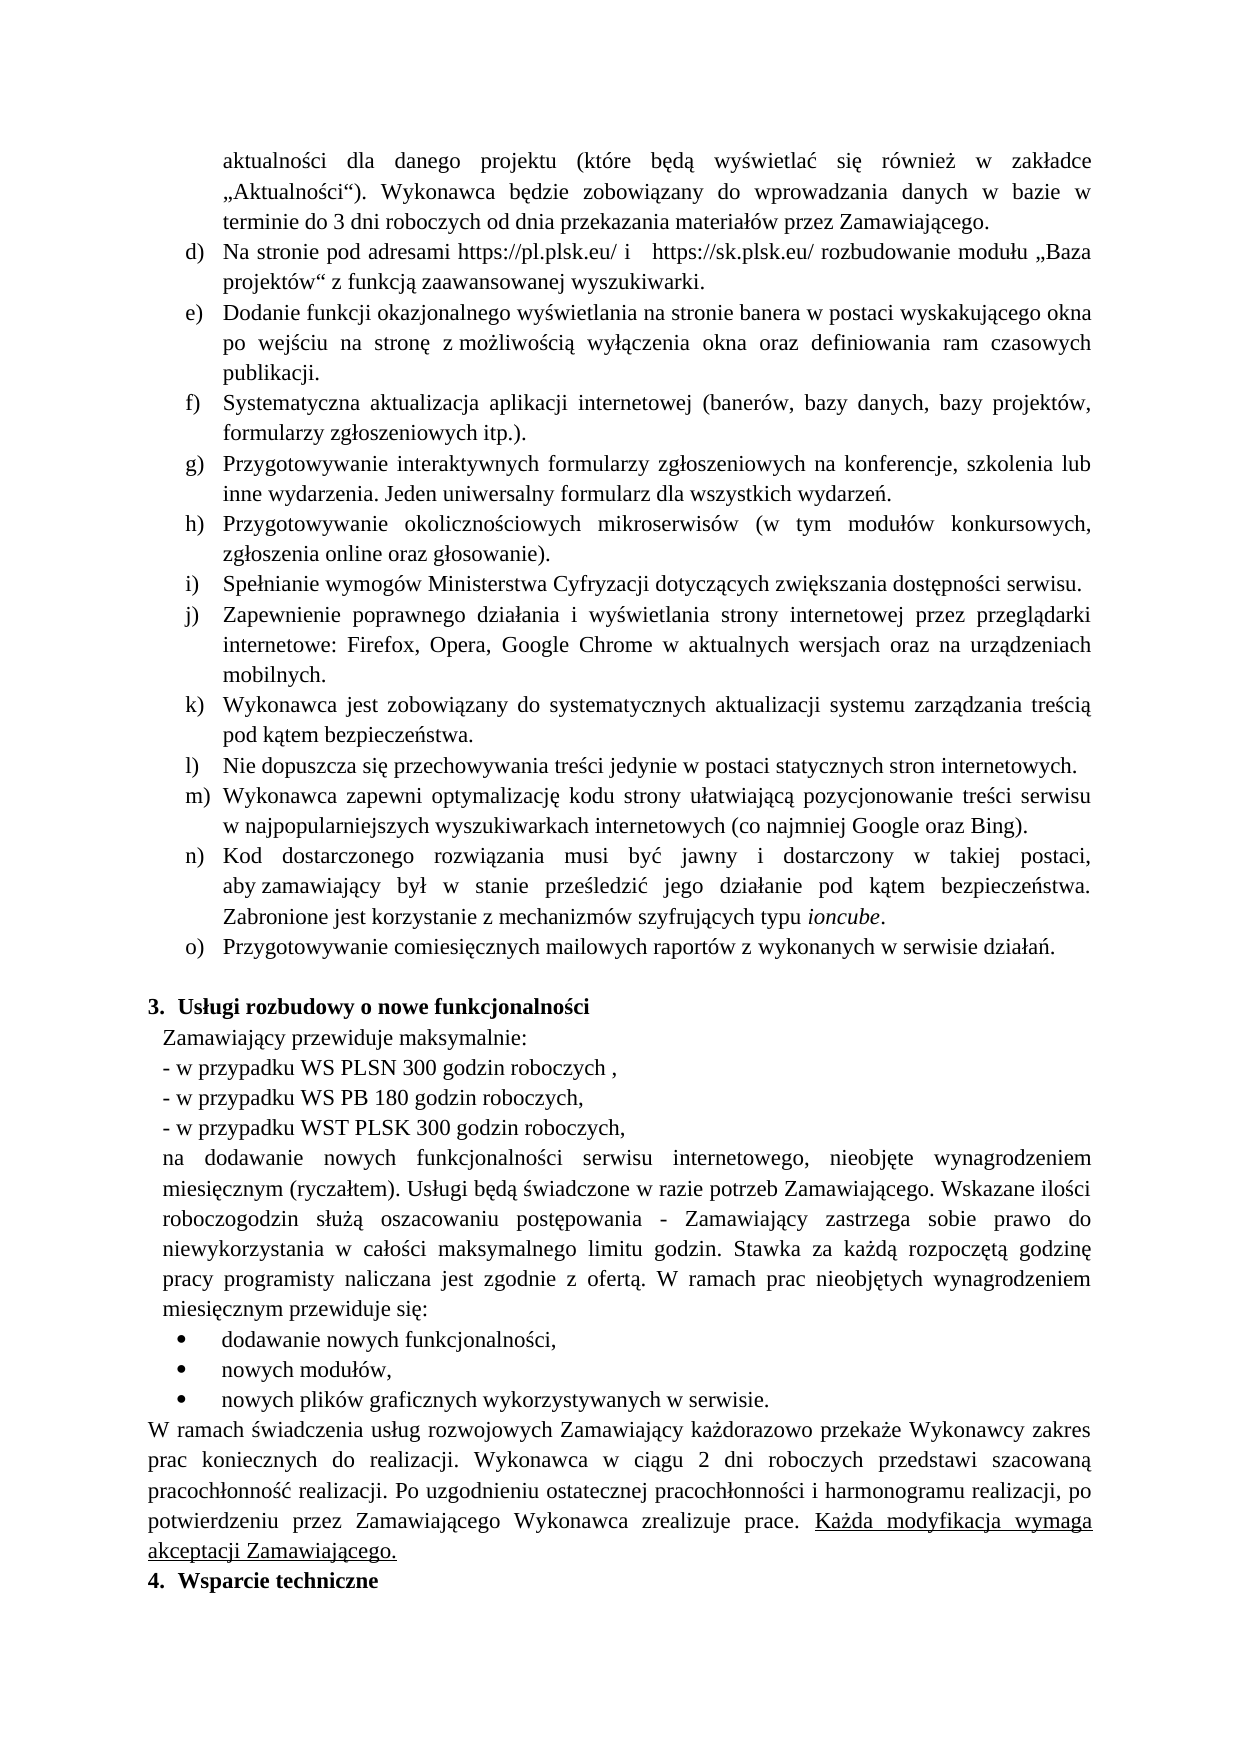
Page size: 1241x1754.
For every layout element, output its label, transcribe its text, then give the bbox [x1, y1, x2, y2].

text 3. Usługi rozbudowy o nowe funkcjonalności [148, 993, 1093, 1020]
list Dodanie funkcji okazjonalnego wyświetlania na stronie banera w postaci wyskakującego okna po wejściu na stronę z możliwością wyłączenia okna oraz definiowania ram czasowych publikacji. [185, 299, 1093, 385]
list nowych plików graficznych wykorzystywanych w serwisie. [177, 1386, 1093, 1412]
text - w przypadku WST PLSK 300 godzin roboczych, [162, 1114, 1093, 1141]
text - w przypadku WS PB 180 godzin roboczych, [162, 1084, 1093, 1110]
list dodawanie nowych funkcjonalności, [177, 1326, 1093, 1352]
list Systematyczna aktualizacja aplikacji internetowej (banerów, bazy danych, bazy projektów, formularzy zgłoszeniowych itp.). [185, 389, 1093, 446]
list nowych modułów, [177, 1356, 1093, 1382]
text 4. Wsparcie techniczne [148, 1567, 1093, 1594]
text Zamawiający przewiduje maksymalnie: [162, 1024, 1093, 1050]
list Przygotowywanie comiesięcznych mailowych raportów z wykonanych w serwisie działań. [185, 933, 1093, 959]
list Przygotowywanie interaktywnych formularzy zgłoszeniowych na konferencje, szkolenia lub inne wydarzenia. Jeden uniwersalny formularz dla wszystkich wydarzeń. [185, 450, 1093, 506]
list Wykonawca jest zobowiązany do systematycznych aktualizacji systemu zarządzania treścią pod kątem bezpieczeństwa. [185, 691, 1093, 748]
list Wykonawca zapewni optymalizację kodu strony ułatwiającą pozycjonowanie treści serwisu w najpopularniejszych wyszukiwarkach internetowych (co najmniej Google oraz Bing). [185, 782, 1093, 838]
list Zapewnienie poprawnego działania i wyświetlania strony internetowej przez przeglądarki internetowe: Firefox, Opera, Google Chrome w aktualnych wersjach oraz na urządzeniach mobilnych. [185, 601, 1093, 687]
list Kod dostarczonego rozwiązania musi być jawny i dostarczony w takiej postaci, aby zamawiający był w stanie prześledzić jego działanie pod kątem bezpieczeństwa. Zabronione jest korzystanie z mechanizmów szyfrujących typu ioncube. [185, 842, 1093, 929]
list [185, 148, 1093, 234]
list Na stronie pod adresami https://pl.plsk.eu/ i https://sk.plsk.eu/ rozbudowanie modułu „Baza projektów“ z funkcją zaawansowanej wyszukiwarki. [185, 238, 1093, 295]
text W ramach świadczenia usług rozwojowych Zamawiający każdorazowo przekaże Wykonawcy zakres prac koniecznych do realizacji. Wykonawca w ciągu 2 dni roboczych przedstawi szacowaną pracochłonność realizacji. Po uzgodnieniu ostatecznej pracochłonności i harmonogramu realizacji, po potwierdzeniu przez Zamawiającego Wykonawca zrealizuje prace. Każda modyfikacja wymaga akceptacji Zamawiającego. [148, 1416, 1093, 1563]
text - w przypadku WS PLSN 300 godzin roboczych , [162, 1054, 1093, 1080]
list Spełnianie wymogów Ministerstwa Cyfryzacji dotyczących zwiększania dostępności serwisu. [185, 571, 1093, 597]
list Przygotowywanie okolicznościowych mikroserwisów (w tym modułów konkursowych, zgłoszenia online oraz głosowanie). [185, 510, 1093, 567]
text na dodawanie nowych funkcjonalności serwisu internetowego, nieobjęte wynagrodzeniem miesięcznym (ryczałtem). Usługi będą świadczone w razie potrzeb Zamawiającego. Wskazane ilości roboczogodzin służą oszacowaniu postępowania - Zamawiający zastrzega sobie prawo do niewykorzystania w całości maksymalnego limitu godzin. Stawka za każdą rozpoczętą godzinę pracy programisty naliczana jest zgodnie z ofertą. W ramach prac nieobjętych wynagrodzeniem miesięcznym przewiduje się: [162, 1144, 1093, 1322]
list Nie dopuszcza się przechowywania treści jedynie w postaci statycznych stron internetowych. [185, 752, 1093, 778]
